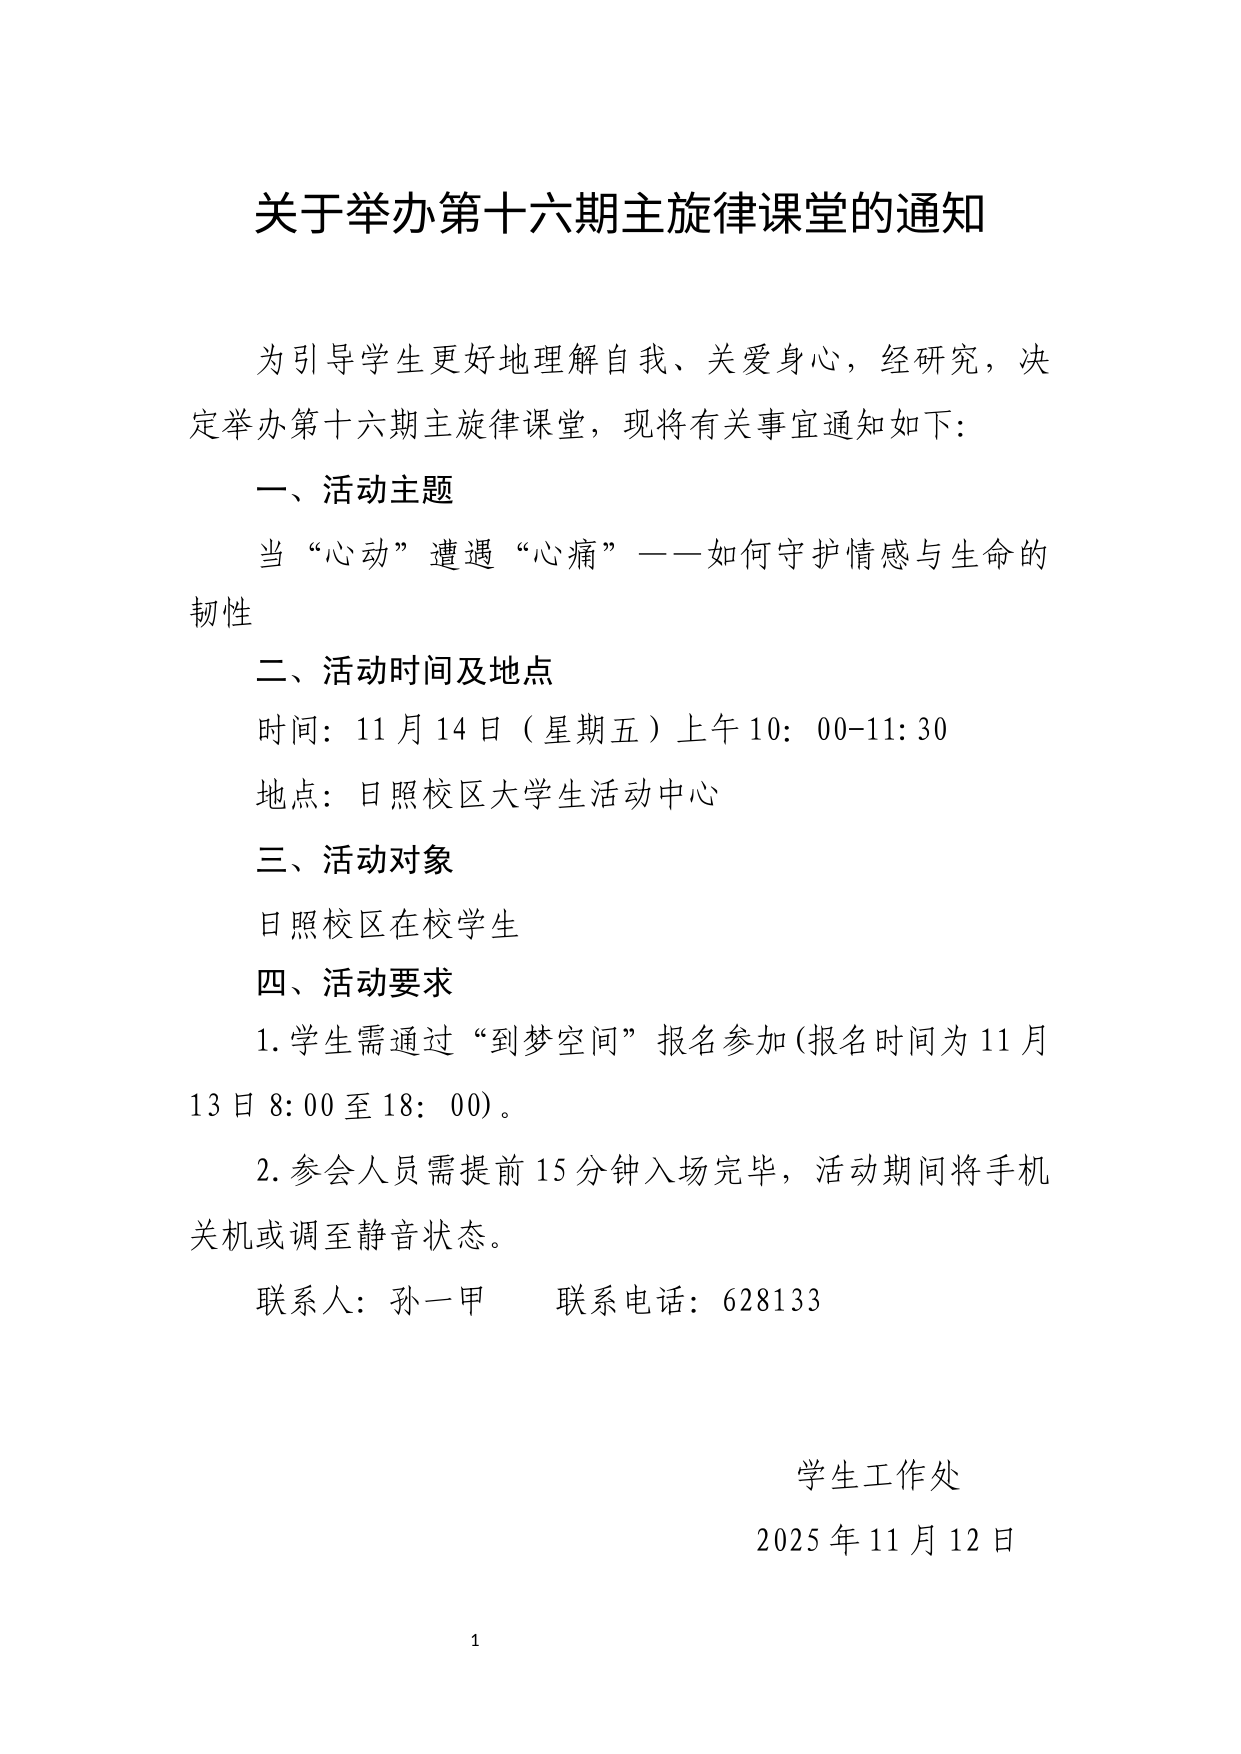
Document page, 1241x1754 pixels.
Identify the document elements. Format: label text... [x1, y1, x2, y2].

text 三、活动对象 [188, 824, 1052, 889]
text 1.学生需通过“到梦空间”报名参加(报名时间为11月13日8:00至18：00)。 [188, 1006, 1052, 1136]
text 四、活动要求 [188, 948, 1052, 1006]
text 时间：11月14日（星期五）上午10：00-11:30 [188, 694, 1052, 759]
text 2025年11月12日 [188, 1506, 1036, 1571]
text 2.参会人员需提前15分钟入场完毕，活动期间将手机关机或调至静音状态。 [188, 1136, 1052, 1266]
text 关于举办第十六期主旋律课堂的通知 [188, 162, 1052, 259]
text 联系人：孙一甲 联系电话：628133 [188, 1266, 1052, 1324]
text 地点：日照校区大学生活动中心 [188, 759, 1052, 824]
text 日照校区在校学生 [188, 889, 1052, 948]
text 二、活动时间及地点 [188, 636, 1052, 694]
text 学生工作处 [188, 1441, 1052, 1506]
text 一、活动主题 [188, 454, 1052, 519]
text 当“心动”遭遇“心痛”——如何守护情感与生命的韧性 [188, 519, 1052, 636]
text 为引导学生更好地理解自我、关爱身心，经研究，决定举办第十六期主旋律课堂，现将有关事宜通知如下： [188, 324, 1052, 454]
